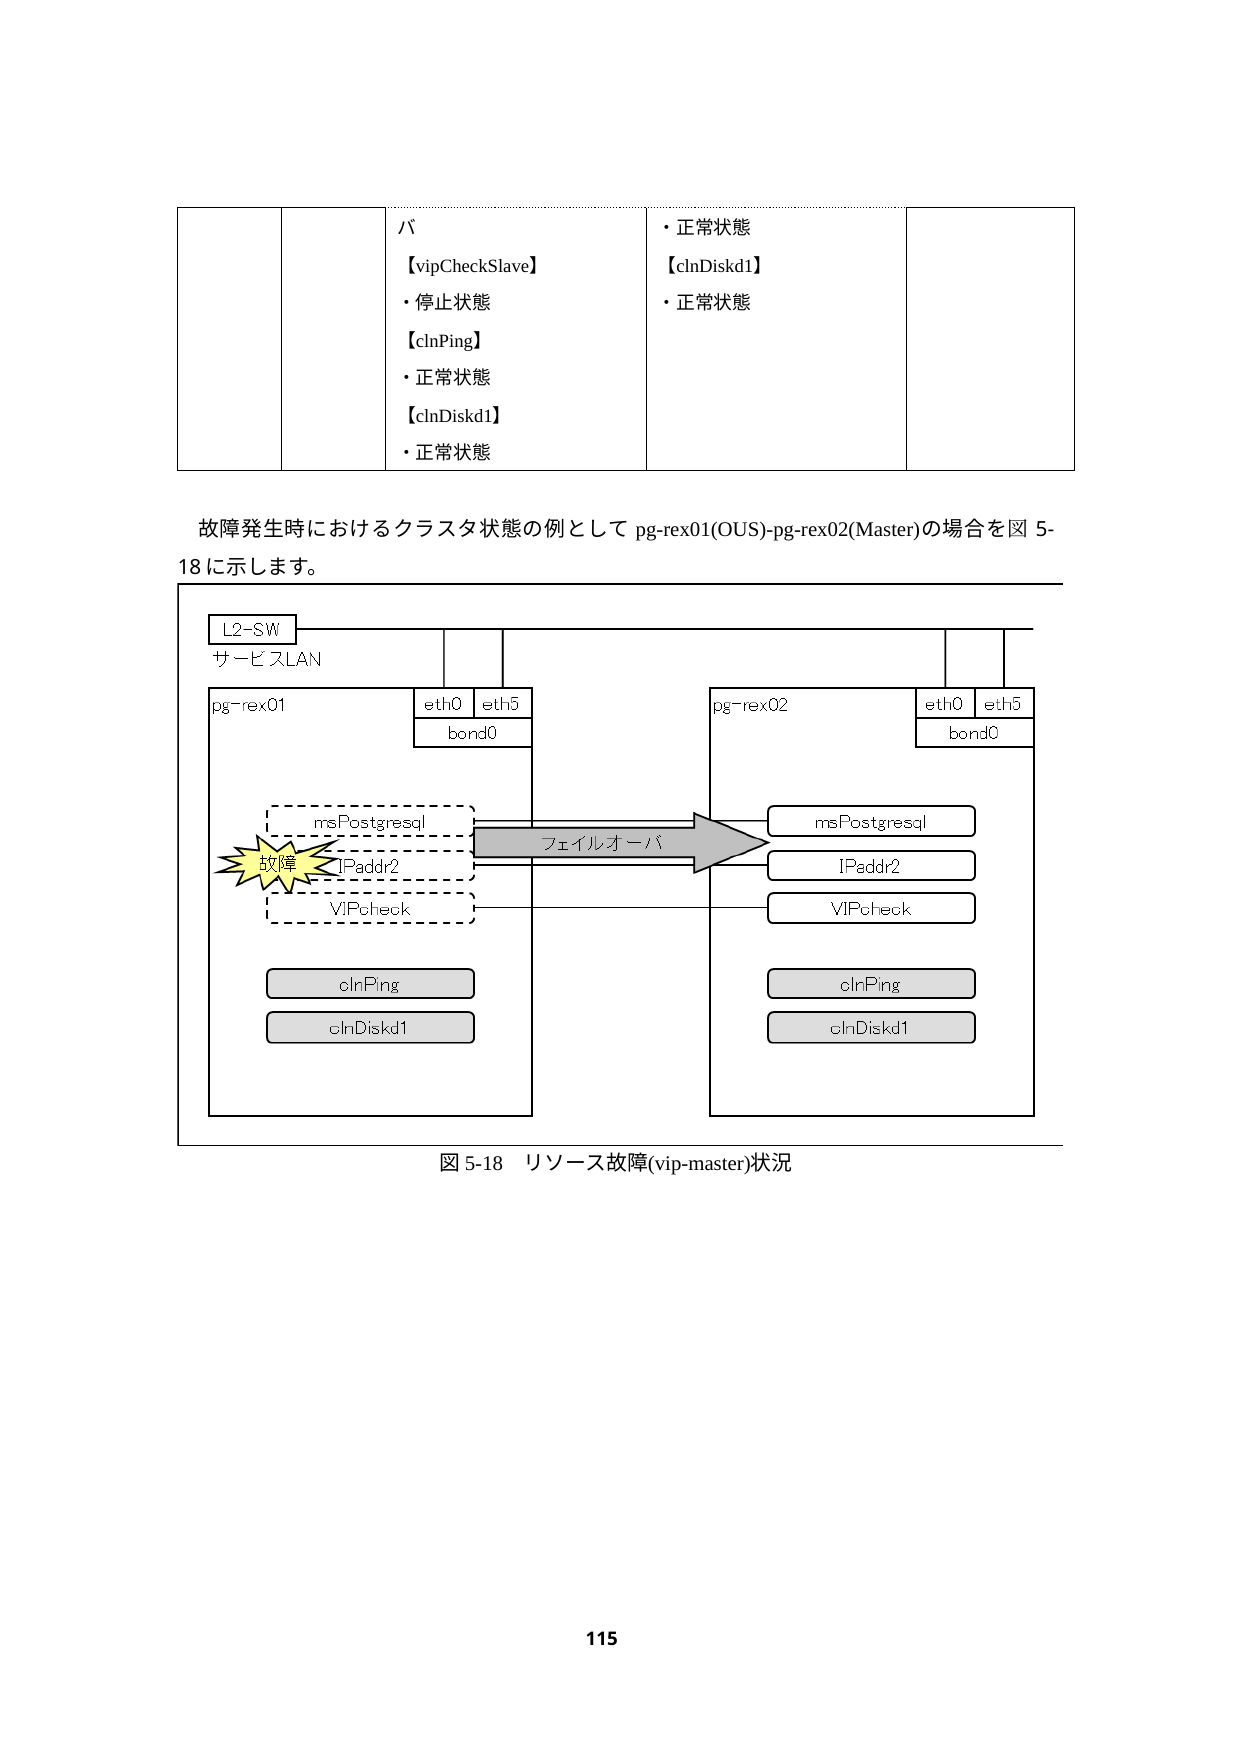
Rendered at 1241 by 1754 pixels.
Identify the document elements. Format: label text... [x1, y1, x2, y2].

picture [177, 583, 1063, 1146]
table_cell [647, 207, 906, 470]
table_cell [386, 207, 646, 470]
